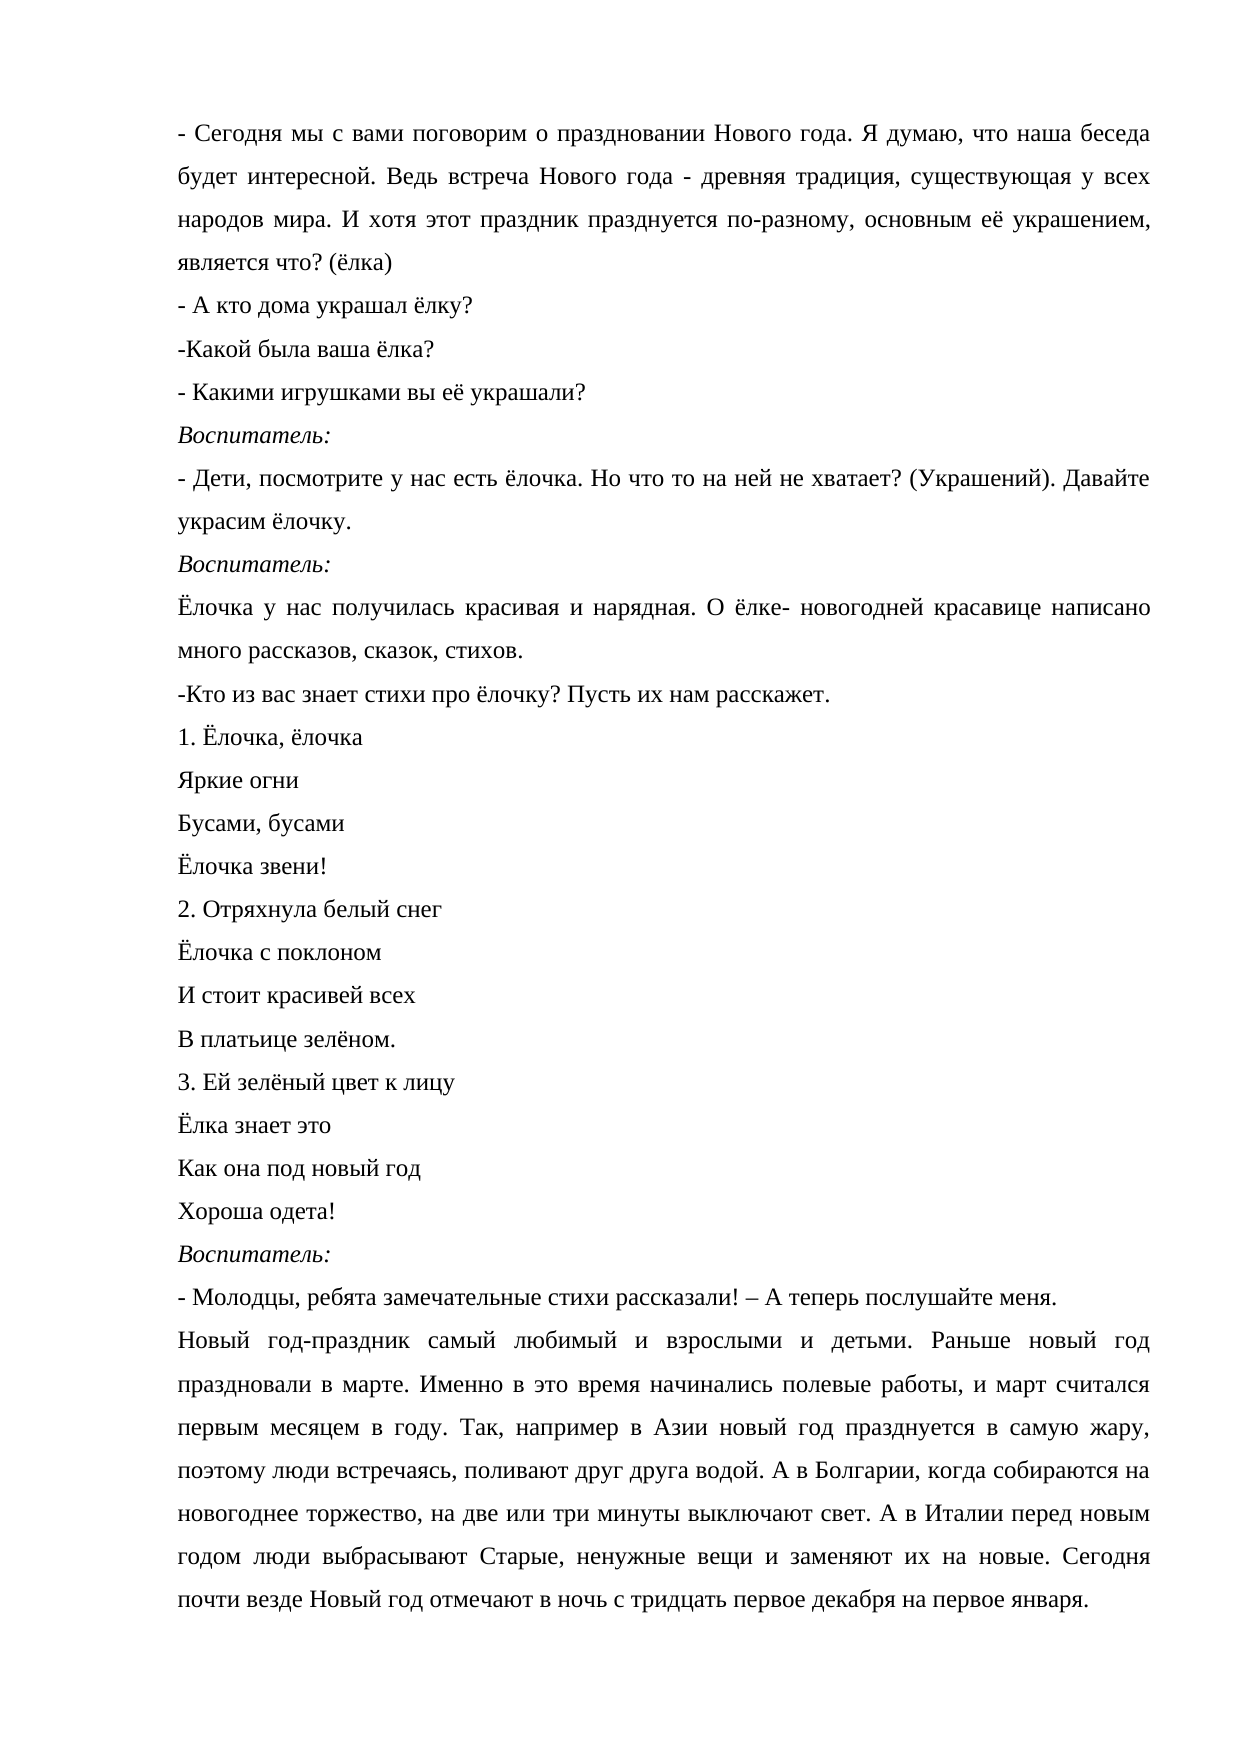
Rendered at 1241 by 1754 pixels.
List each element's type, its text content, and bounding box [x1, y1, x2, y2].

text 2. Отряхнула белый снег [177, 894, 1152, 923]
text Яркие огни [177, 765, 1152, 794]
text Ёлочка у нас получилась красивая и нарядная. О ёлке- новогодней красавице написано много рассказов, сказок, стихов. [177, 592, 1152, 664]
text Ёлочка звени! [177, 851, 1152, 880]
text - Дети, посмотрите у нас есть ёлочка. Но что то на ней не хватает? (Украшений). Давайте украсим ёлочку. [177, 463, 1152, 535]
text Воспитатель: [177, 1239, 1152, 1268]
text -Кто из вас знает стихи про ёлочку? Пусть их нам расскажет. [177, 679, 1152, 707]
text Новый год-праздник самый любимый и взрослыми и детьми. Раньше новый год праздновали в марте. Именно в это время начинались полевые работы, и март считался первым месяцем в году. Так, например в Азии новый год празднуется в самую жару, поэтому люди встречаясь, поливают друг друга водой. А в Болгарии, когда собираются на новогоднее торжество, на две или три минуты выключают свет. А в Италии перед новым годом люди выбрасывают Старые, ненужные вещи и заменяют их на новые. Сегодня почти везде Новый год отмечают в ночь с тридцать первое декабря на первое января. [177, 1326, 1152, 1613]
text Как она под новый год [177, 1153, 1152, 1182]
text -Какой была ваша ёлка? [177, 334, 1152, 362]
text Хороша одета! [177, 1196, 1152, 1225]
text И стоит красивей всех [177, 981, 1152, 1009]
text Ёлочка с поклоном [177, 937, 1152, 966]
text Бусами, бусами [177, 808, 1152, 837]
text В платьице зелёном. [177, 1024, 1152, 1052]
text - Молодцы, ребята замечательные стихи рассказали! – А теперь послушайте меня. [177, 1282, 1152, 1311]
text - Какими игрушками вы её украшали? [177, 377, 1152, 406]
text Воспитатель: [177, 420, 1152, 449]
text - Сегодня мы с вами поговорим о праздновании Нового года. Я думаю, что наша беседа будет интересной. Ведь встреча Нового года - древняя традиция, существующая у всех народов мира. И хотя этот праздник празднуется по-разному, основным её украшением, является что? (ёлка) [177, 118, 1152, 276]
text Воспитатель: [177, 549, 1152, 578]
text 3. Ей зелёный цвет к лицу [177, 1067, 1152, 1096]
text - А кто дома украшал ёлку? [177, 291, 1152, 319]
text 1. Ёлочка, ёлочка [177, 722, 1152, 751]
text Ёлка знает это [177, 1110, 1152, 1139]
